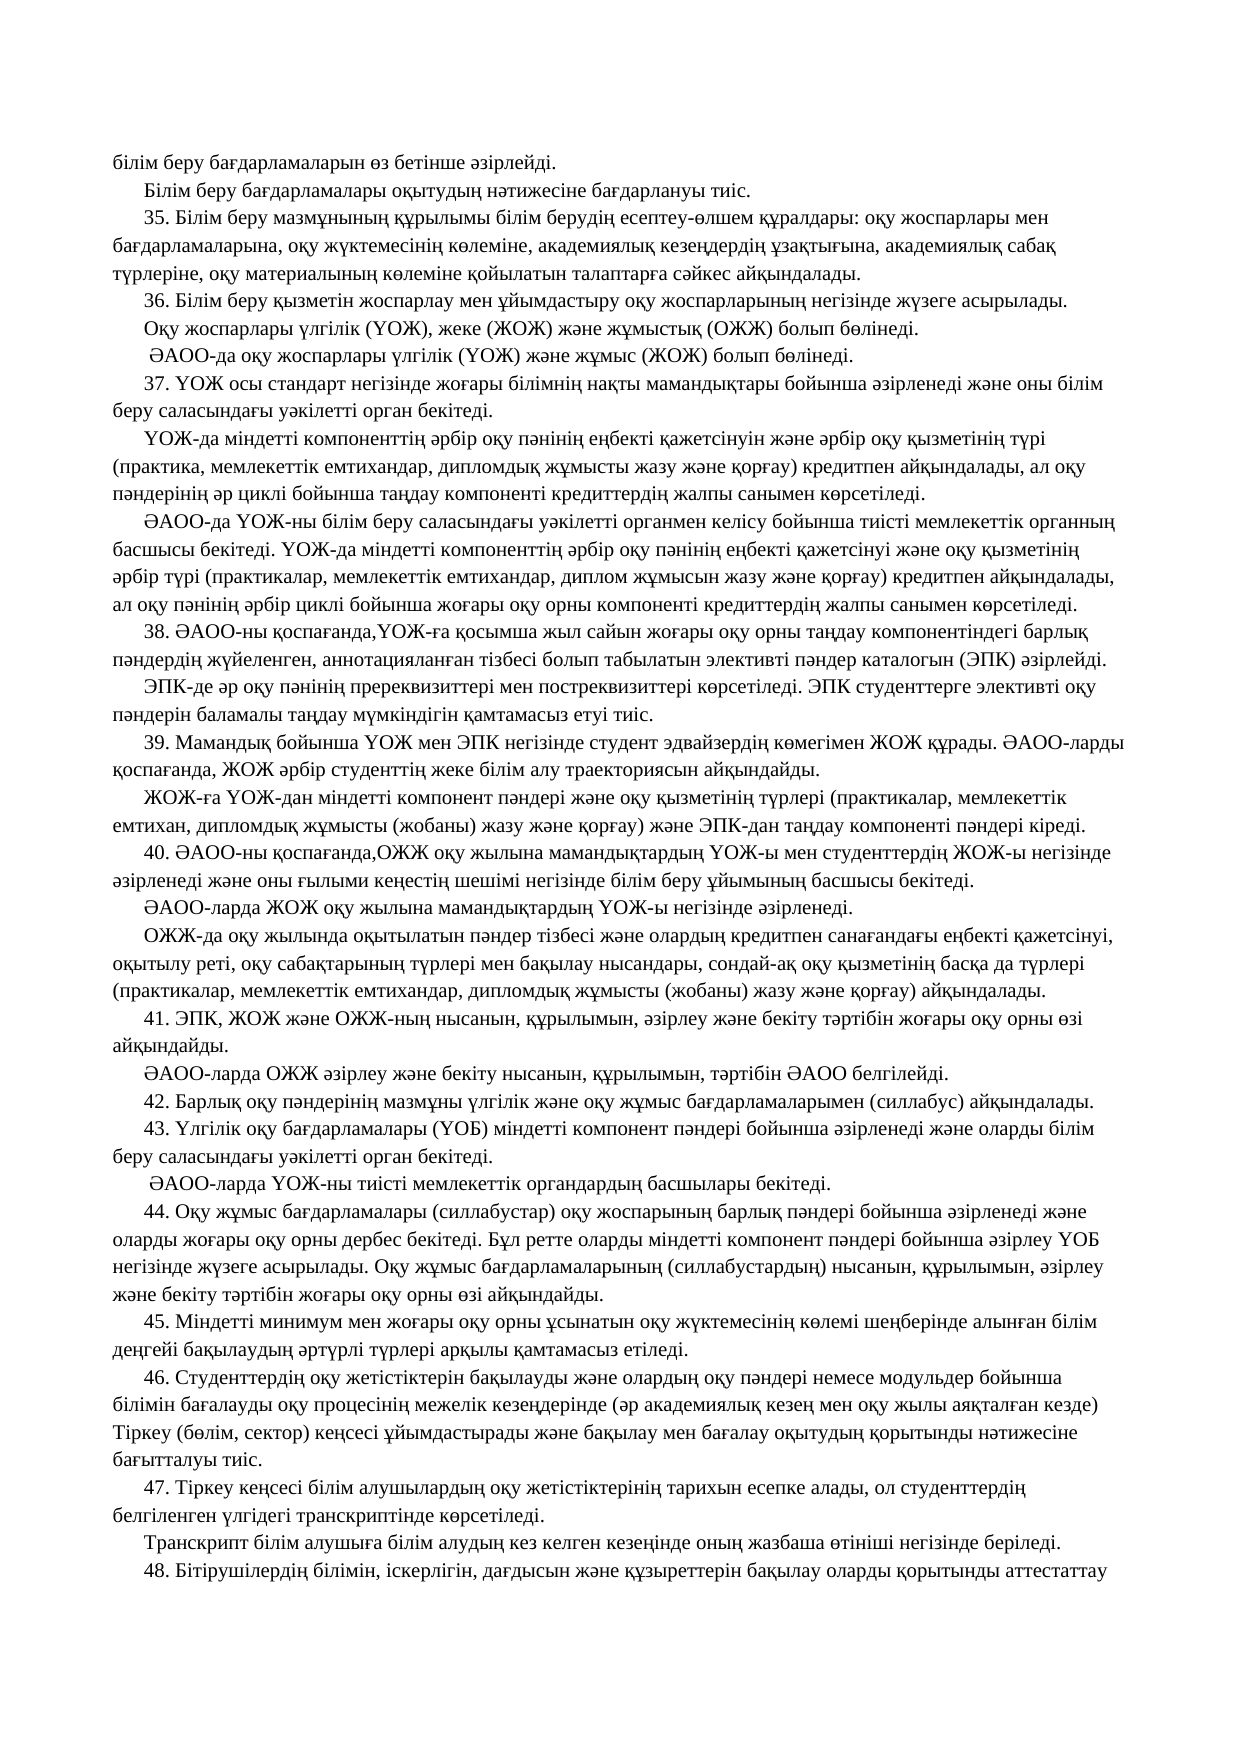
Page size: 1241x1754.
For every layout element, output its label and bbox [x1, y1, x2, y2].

text [112, 150, 1128, 1582]
